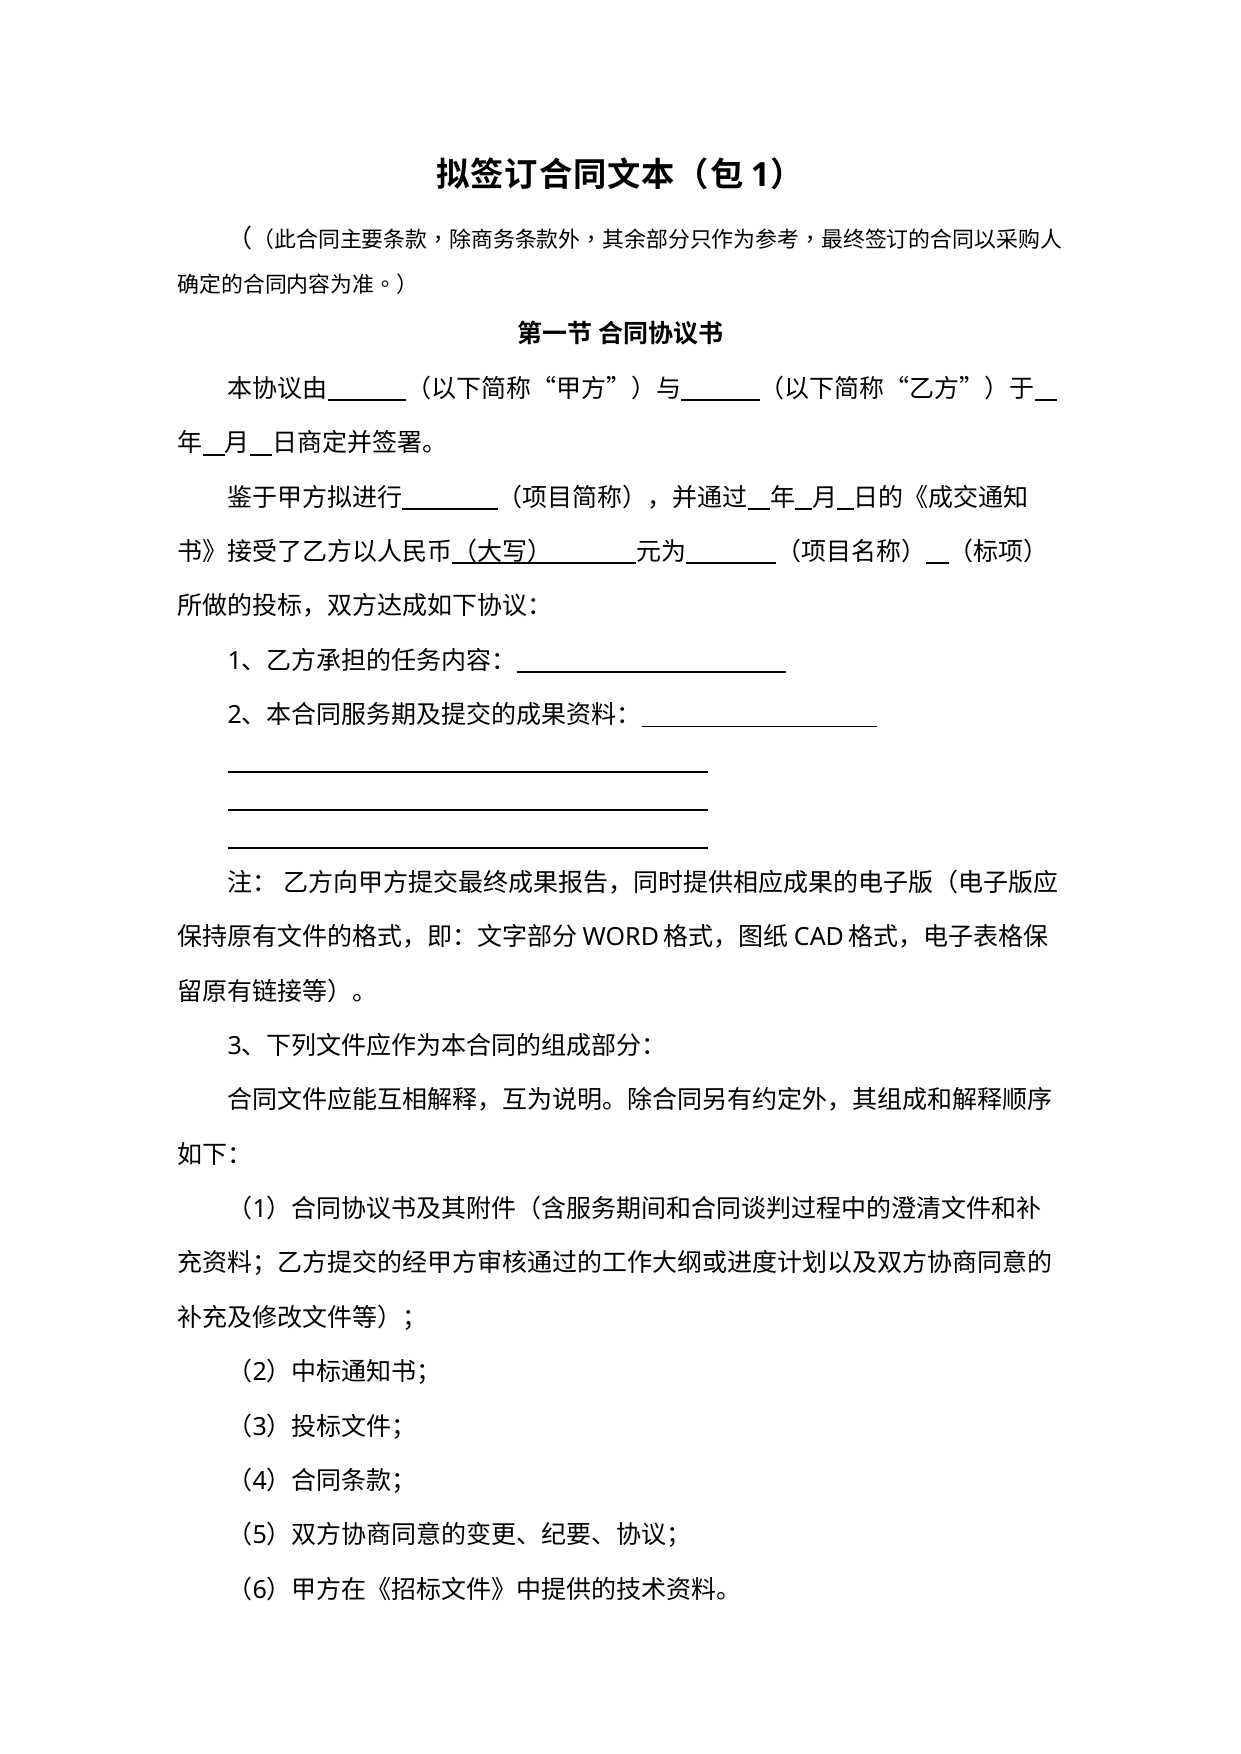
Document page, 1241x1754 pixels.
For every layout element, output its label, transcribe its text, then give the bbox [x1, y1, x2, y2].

text （4）合同条款； [177, 1460, 1063, 1497]
text （5）双方协商同意的变更、纪要、协议； [177, 1515, 1063, 1551]
text （2）中标通知书； [177, 1352, 1063, 1388]
text 合同文件应能互相解释，互为说明。除合同另有约定外，其组成和解释顺序如下： [177, 1080, 1063, 1170]
text 第一节 合同协议书 [177, 314, 1063, 350]
text （1）合同协议书及其附件（含服务期间和合同谈判过程中的澄清文件和补充资料；乙方提交的经甲方审核通过的工作大纲或进度计划以及双方协商同意的补充及修改文件等）； [177, 1188, 1063, 1333]
text 鉴于甲方拟进行 （项目简称），并通过 年 月 日的《成交通知书》接受了乙方以人民币（大写） 元为 （项目名称） （标项）所做的投标，双方达成如下协议： [177, 477, 1063, 622]
text 1、乙方承担的任务内容： [177, 640, 1063, 676]
text 3、下列文件应作为本合同的组成部分： [177, 1025, 1063, 1062]
text 本协议由 （以下简称“甲方”）与 （以下简称“乙方”）于 年 月 日商定并签署。 [177, 368, 1063, 459]
text 拟签订合同文本（包1） [177, 148, 1063, 196]
text 注： 乙方向甲方提交最终成果报告，同时提供相应成果的电子版（电子版应保持原有文件的格式，即：文字部分WORD格式，图纸CAD格式，电子表格保留原有链接等）。 [177, 862, 1063, 1007]
text （（此合同主要条款，除商务条款外，其余部分只作为参考，最终签订的合同以采购人确定的合同内容为准。） [177, 220, 1063, 299]
text （6）甲方在《招标文件》中提供的技术资料。 [177, 1569, 1063, 1605]
text （3）投标文件； [177, 1406, 1063, 1442]
text 2、本合同服务期及提交的成果资料： [177, 694, 1063, 731]
